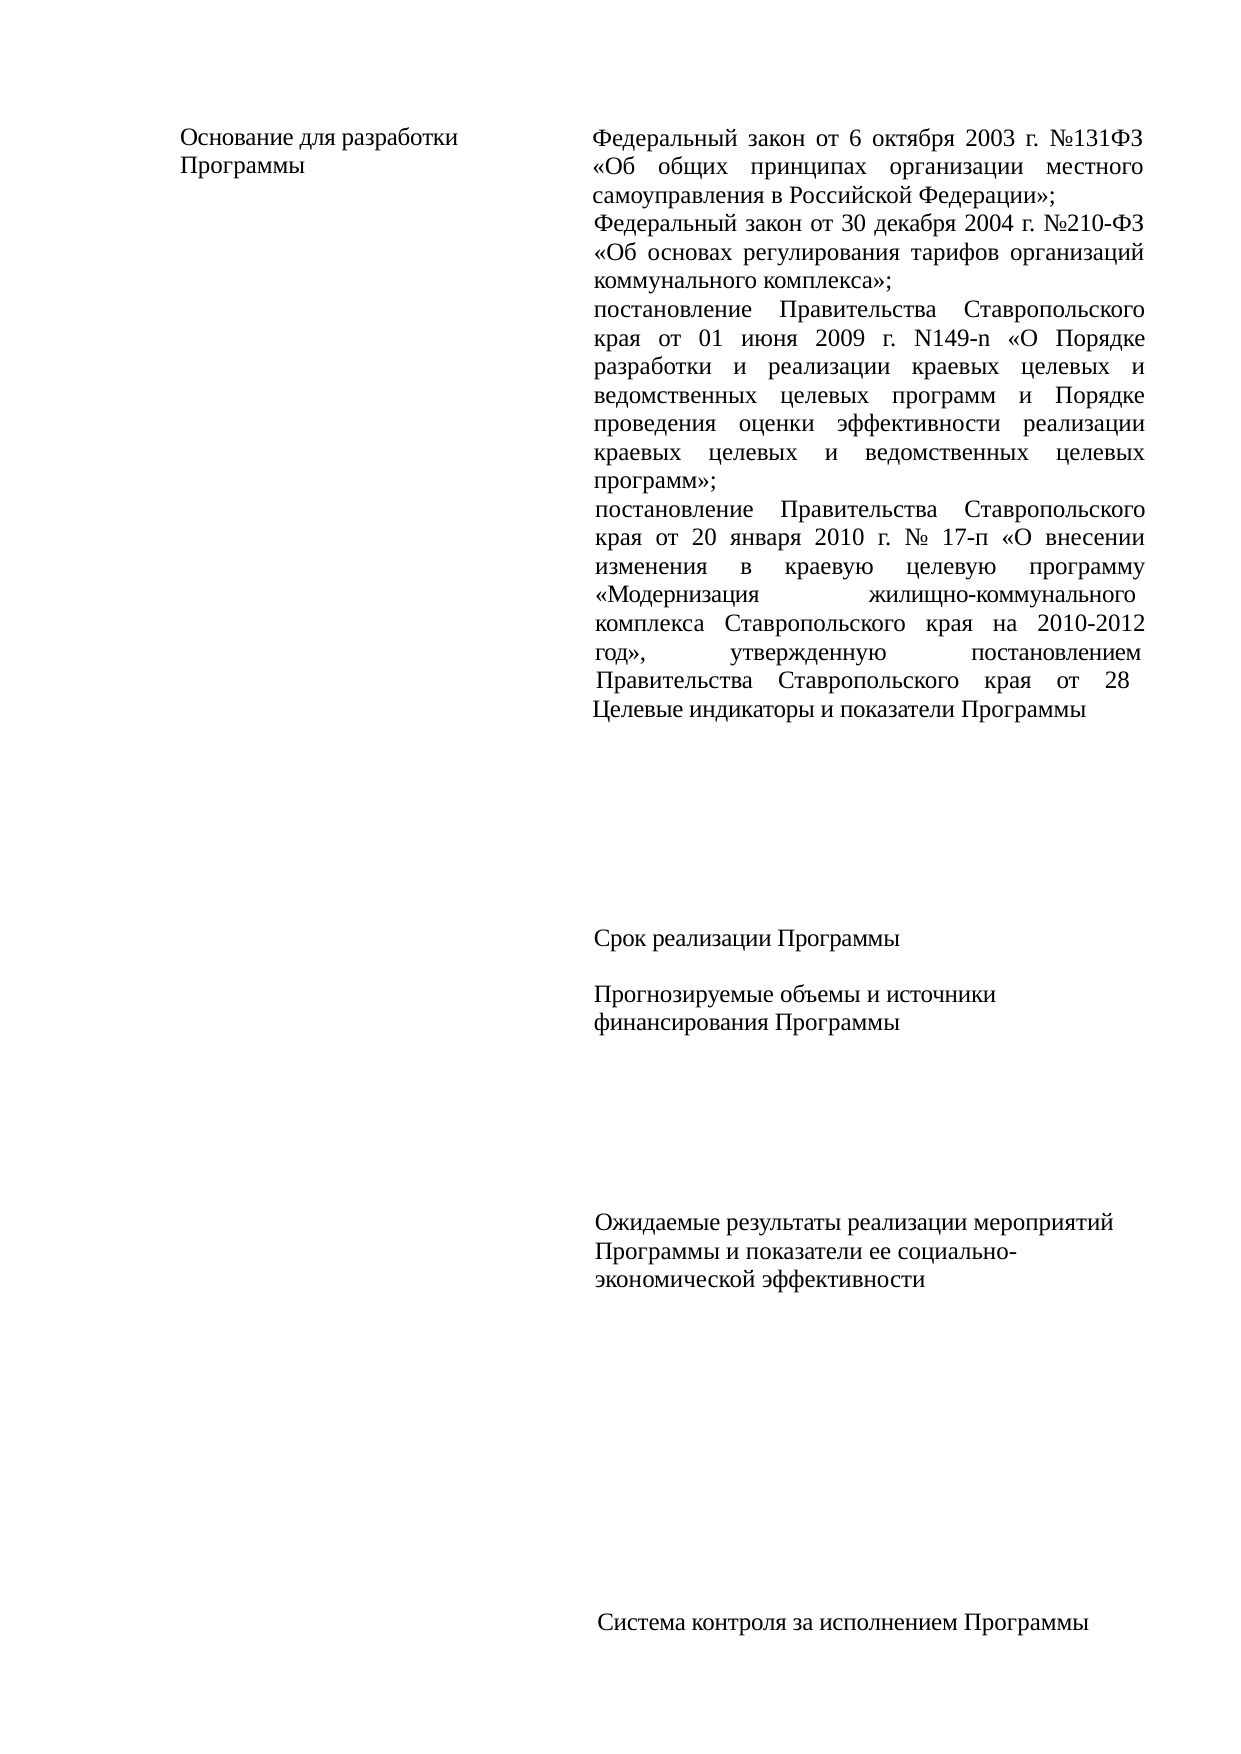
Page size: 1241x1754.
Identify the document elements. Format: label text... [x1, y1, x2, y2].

text постановление Правительства Ставропольского края от 20 января 2010 г. № 17-п «О внесении изменения в краевую целевую программу «Модернизация жилищно-коммунального [595, 494, 1146, 609]
text комплекса Ставропольского края на 2010-2012 год», утвержденную постановлением [595, 609, 1146, 666]
text Прогнозируемые объемы и источники финансирования Программы [593, 979, 1098, 1037]
text Система контроля за исполнением Программы [597, 1607, 1146, 1636]
text Федеральный закон от 6 октября 2003 г. №131ФЗ «Об общих принципах организации местного самоуправления в Российской Федерации»; [592, 123, 1144, 209]
text Основание для разработки Программы [180, 123, 563, 179]
text постановление Правительства Ставропольского края от 01 июня 2009 г. N149-n «О Порядке разработки и реализации краевых целевых и ведомственных целевых программ и Порядке проведения оценки эффективности реализации краевых целевых и ведомственных целевых программ»; [593, 295, 1145, 494]
text Целевые индикаторы и показатели Программы [592, 694, 1146, 723]
text Срок реализации Программы [593, 923, 1146, 951]
text Ожидаемые результаты реализации мероприятий Программы и показатели ее социально-экономической эффективности [594, 1208, 1146, 1294]
text Федеральный закон от 30 декабря 2004 г. №210-ФЗ «Об основах регулирования тарифов организаций коммунального комплекса»; [593, 209, 1144, 295]
text Правительства Ставропольского края от 28 [596, 666, 1146, 694]
